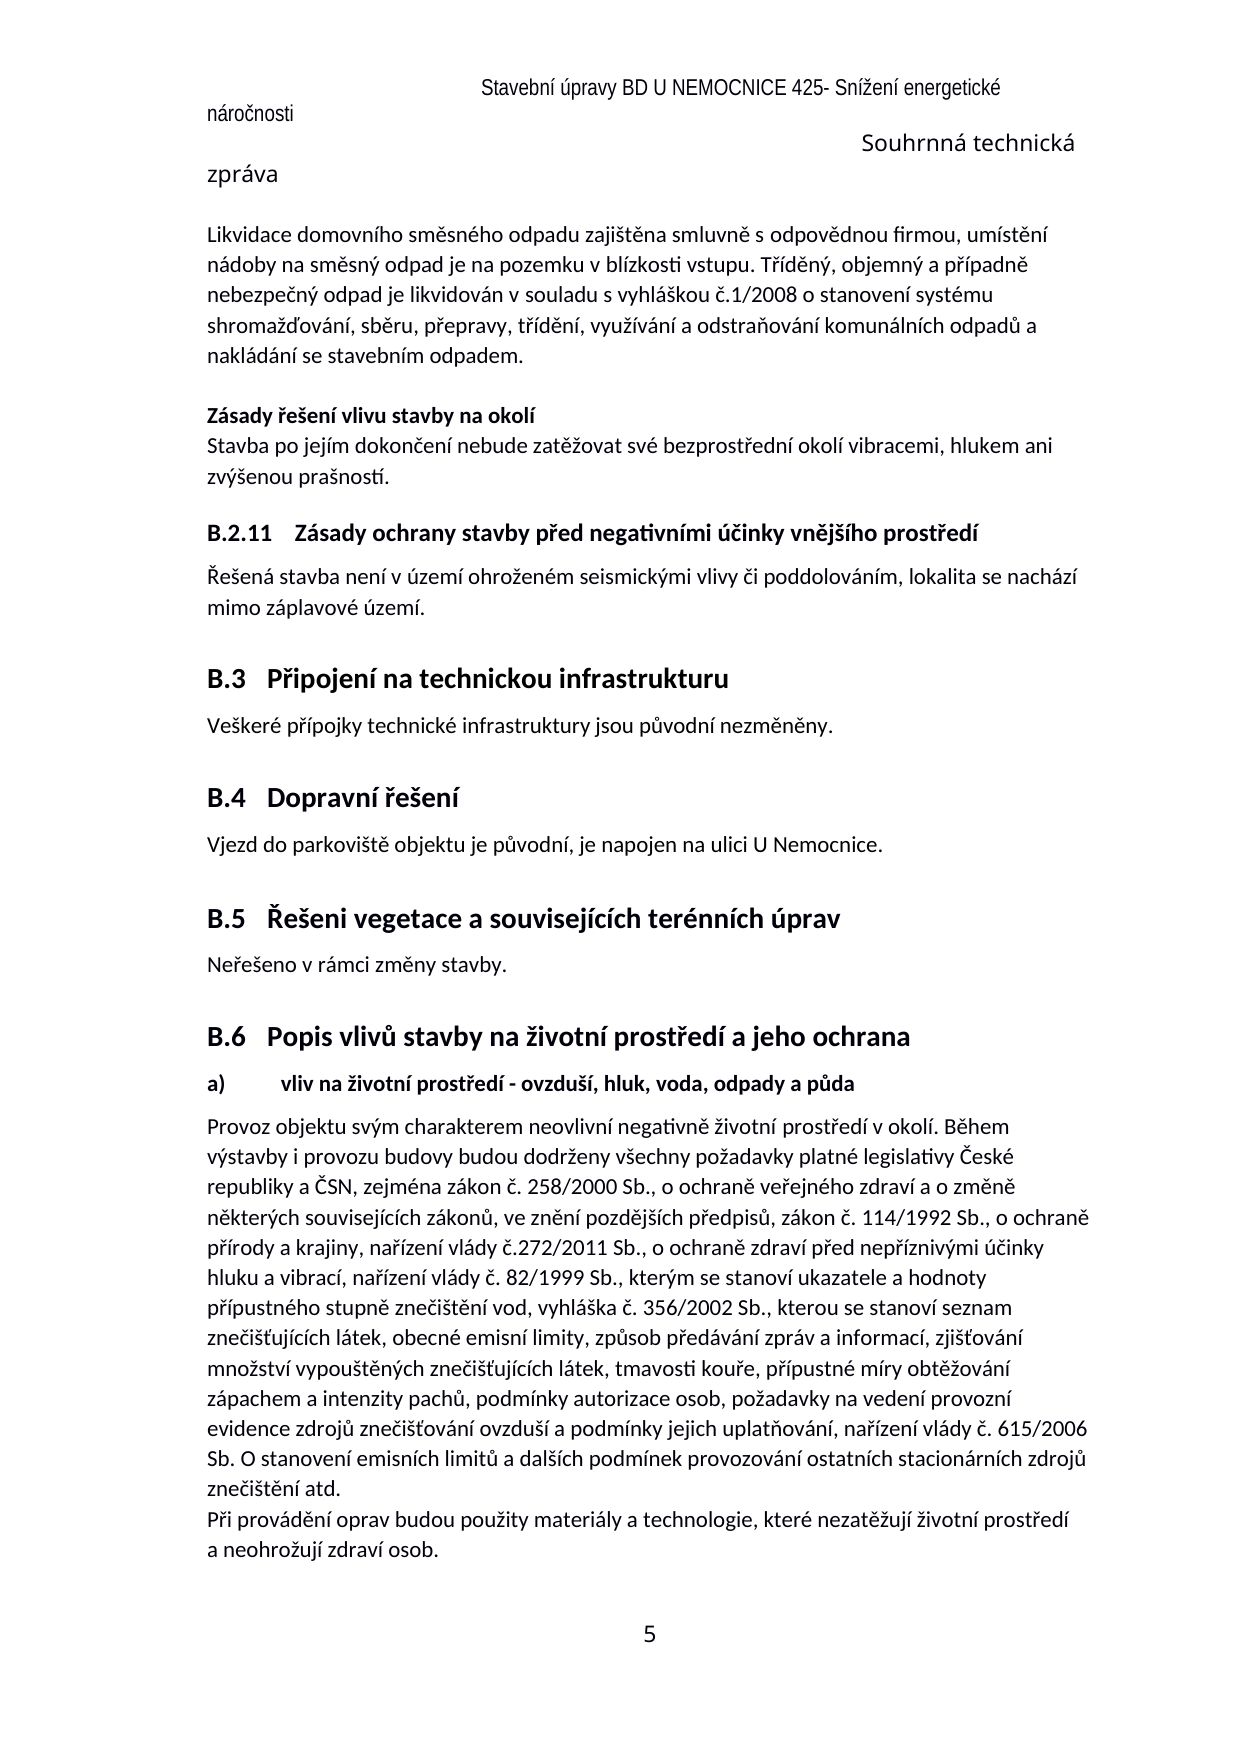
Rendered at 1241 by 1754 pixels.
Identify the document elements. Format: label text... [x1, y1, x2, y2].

list Řešeni vegetace a souvisejících terénních úprav [207, 900, 1093, 935]
text B.2.11 Zásady ochrany stavby před negativními účinky vnějšího prostředí [207, 517, 1093, 548]
text Zásady řešení vlivu stavby na okolí [207, 401, 1093, 429]
list Popis vlivů stavby na životní prostředí a jeho ochrana [207, 1018, 1093, 1054]
text Řešená stavba není v území ohroženém seismickými vlivy či poddolováním, lokalita se nachází mimo záplavové území. [207, 562, 1093, 621]
text Veškeré přípojky technické infrastruktury jsou původní nezměněny. [207, 711, 1093, 739]
text Provoz objektu svým charakterem neovlivní negativně životní prostředí v okolí. Během výstavby i provozu budovy budou dodrženy všechny požadavky platné legislativy České republiky a ČSN, zejména zákon č. 258/2000 Sb., o ochraně veřejného zdraví a o změně některých souvisejících zákonů, ve znění pozdějších předpisů, zákon č. 114/1992 Sb., o ochraně přírody a krajiny, nařízení vlády č.272/2011 Sb., o ochraně zdraví před nepříznivými účinky hluku a vibrací, nařízení vlády č. 82/1999 Sb., kterým se stanoví ukazatele a hodnoty přípustného stupně znečištění vod, vyhláška č. 356/2002 Sb., kterou se stanoví seznam znečišťujících látek, obecné emisní limity, způsob předávání zpráv a informací, zjišťování množství vypouštěných znečišťujících látek, tmavosti kouře, přípustné míry obtěžování zápachem a intenzity pachů, podmínky autorizace osob, požadavky na vedení provozní evidence zdrojů znečišťování ovzduší a podmínky jejich uplatňování, nařízení vlády č. 615/2006 Sb. O stanovení emisních limitů a dalších podmínek provozování ostatních stacionárních zdrojů znečištění atd. [207, 1112, 1093, 1502]
list vliv na životní prostředí - ovzduší, hluk, voda, odpady a půda [207, 1069, 1093, 1097]
text Vjezd do parkoviště objektu je původní, je napojen na ulici U Nemocnice. [207, 830, 1093, 858]
text Likvidace domovního směsného odpadu zajištěna smluvně s odpovědnou firmou, umístění nádoby na směsný odpad je na pozemku v blízkosti vstupu. Tříděný, objemný a případně nebezpečný odpad je likvidován v souladu s vyhláškou č.1/2008 o stanovení systému shromažďování, sběru, přepravy, třídění, využívání a odstraňování komunálních odpadů a nakládání se stavebním odpadem. [207, 220, 1093, 369]
list Připojení na technickou infrastrukturu [207, 660, 1093, 696]
text Při provádění oprav budou použity materiály a technologie, které nezatěžují životní prostředí a neohrožují zdraví osob. [207, 1505, 1093, 1563]
text Stavba po jejím dokončení nebude zatěžovat své bezprostřední okolí vibracemi, hlukem ani zvýšenou prašností. [207, 432, 1093, 490]
list Dopravní řešení [207, 779, 1093, 815]
text Neřešeno v rámci změny stavby. [207, 951, 1093, 979]
